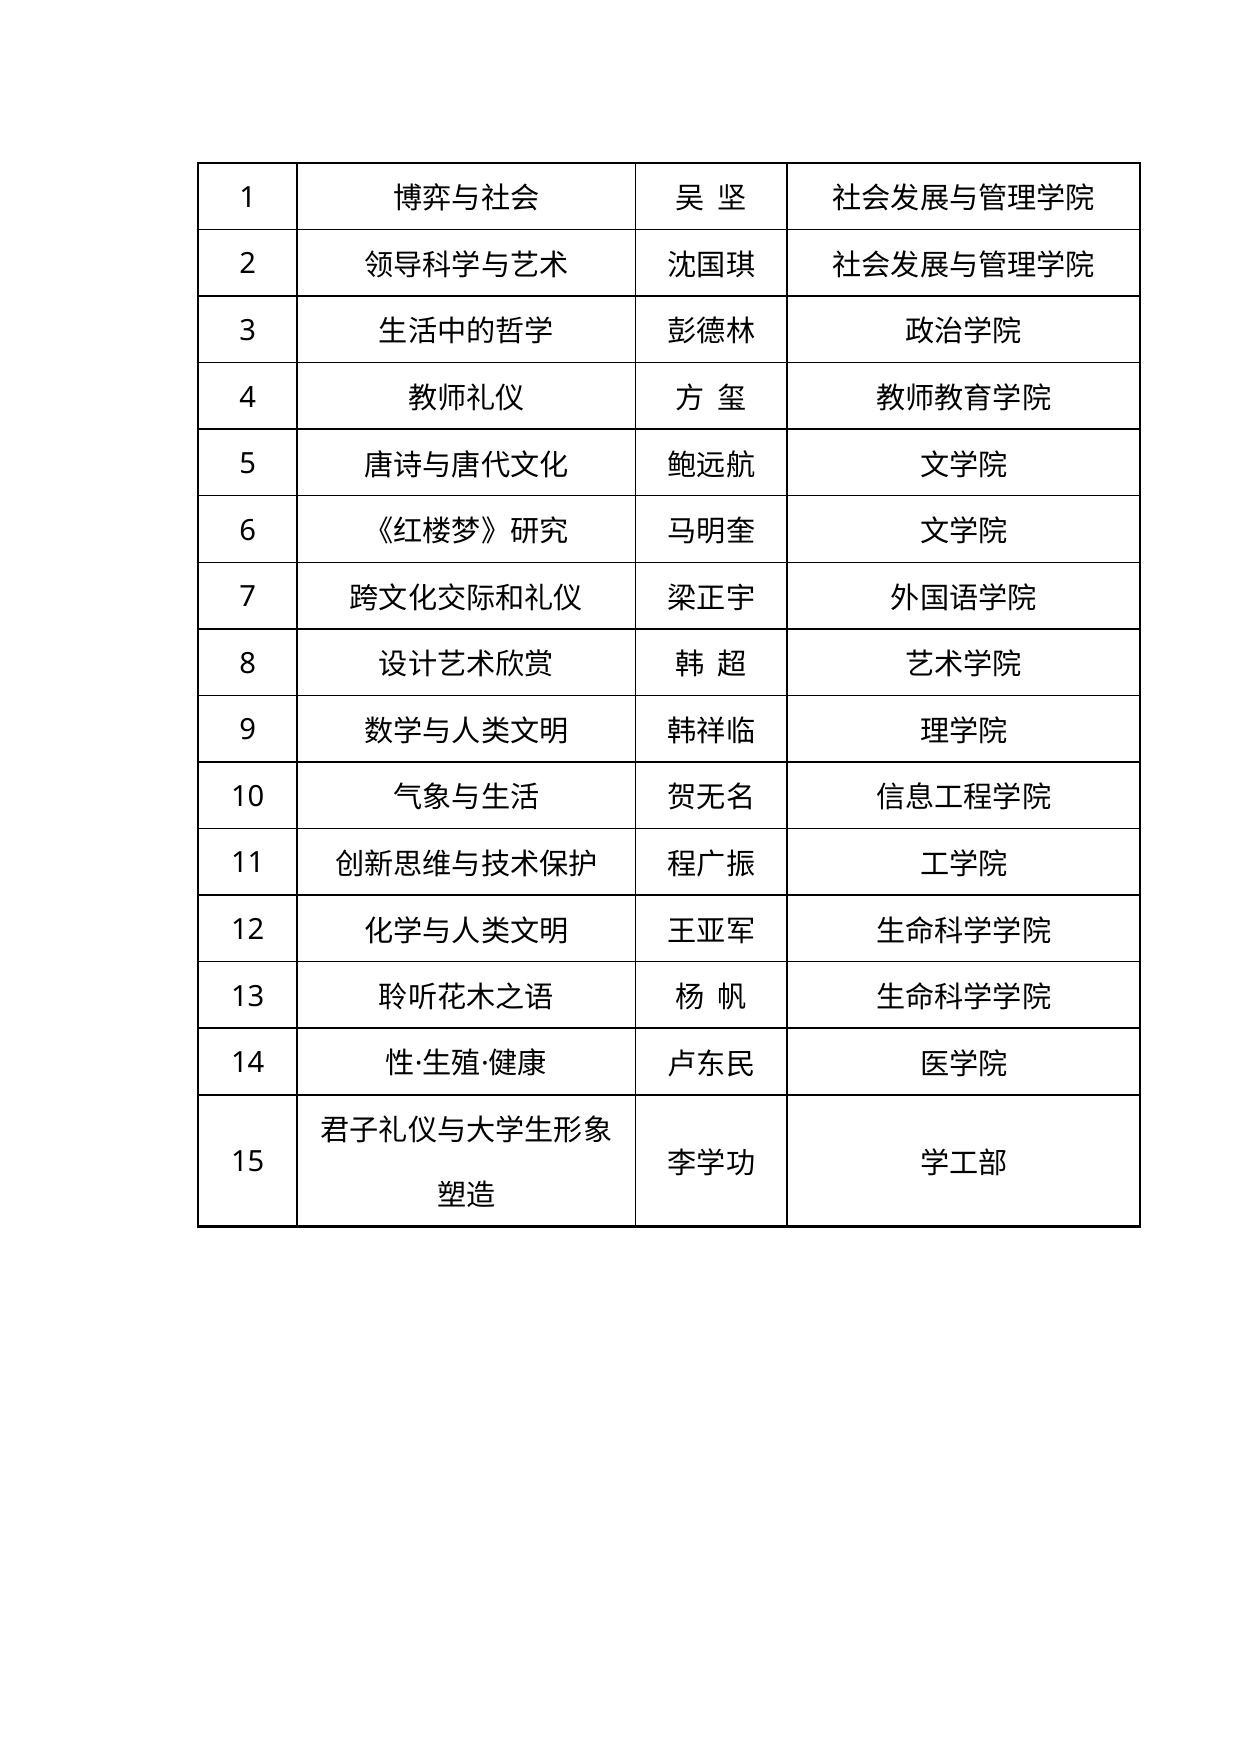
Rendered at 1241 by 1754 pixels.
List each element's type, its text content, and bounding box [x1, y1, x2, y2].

table_cell 彭德林 [636, 297, 786, 362]
table_cell 王亚军 [636, 896, 786, 961]
table_cell 7 [199, 563, 296, 628]
table_cell 艺术学院 [788, 630, 1139, 694]
table_cell 跨文化交际和礼仪 [298, 563, 635, 628]
table_cell 李学功 [636, 1096, 786, 1225]
table_cell 6 [199, 496, 296, 561]
table_cell 教师教育学院 [788, 363, 1139, 428]
table_cell 社会发展与管理学院 [788, 230, 1139, 295]
table_cell 生命科学学院 [788, 896, 1139, 961]
table_cell 化学与人类文明 [298, 896, 635, 961]
table_cell 9 [199, 696, 296, 761]
table_cell 社会发展与管理学院 [788, 164, 1139, 228]
table_cell 理学院 [788, 696, 1139, 761]
table_cell 领导科学与艺术 [298, 230, 635, 295]
table_cell 梁正宇 [636, 563, 786, 628]
table_cell 11 [199, 829, 296, 894]
table_cell 5 [199, 430, 296, 495]
table_cell 聆听花木之语 [298, 962, 635, 1027]
table_cell 8 [199, 630, 296, 694]
table_cell 生活中的哲学 [298, 297, 635, 362]
table_cell 12 [199, 896, 296, 961]
table_cell 15 [199, 1096, 296, 1225]
table_cell 外国语学院 [788, 563, 1139, 628]
table_cell 1 [199, 164, 296, 228]
table_cell 鲍远航 [636, 430, 786, 495]
table_cell 《红楼梦》研究 [298, 496, 635, 561]
table_cell 马明奎 [636, 496, 786, 561]
table_cell 2 [199, 230, 296, 295]
table_cell 信息工程学院 [788, 763, 1139, 828]
table_cell 教师礼仪 [298, 363, 635, 428]
table_cell 君子礼仪与大学生形象塑造 [298, 1096, 635, 1225]
table_cell 博弈与社会 [298, 164, 635, 228]
table_cell 3 [199, 297, 296, 362]
table_cell 杨 帆 [636, 962, 786, 1027]
table_cell 程广振 [636, 829, 786, 894]
table_cell 气象与生活 [298, 763, 635, 828]
table_cell 文学院 [788, 430, 1139, 495]
table_cell 13 [199, 962, 296, 1027]
table_cell 吴 坚 [636, 164, 786, 228]
table_cell 工学院 [788, 829, 1139, 894]
table_cell 生命科学学院 [788, 962, 1139, 1027]
table_cell 贺无名 [636, 763, 786, 828]
table_cell 设计艺术欣赏 [298, 630, 635, 694]
table_cell 沈国琪 [636, 230, 786, 295]
table_cell 韩祥临 [636, 696, 786, 761]
table_cell 14 [199, 1029, 296, 1094]
table_cell 文学院 [788, 496, 1139, 561]
table_cell 政治学院 [788, 297, 1139, 362]
table_cell 唐诗与唐代文化 [298, 430, 635, 495]
table_cell 卢东民 [636, 1029, 786, 1094]
table_cell 4 [199, 363, 296, 428]
table_cell 性·生殖·健康 [298, 1029, 635, 1094]
table_cell 学工部 [788, 1096, 1139, 1225]
table_cell 10 [199, 763, 296, 828]
table_cell 数学与人类文明 [298, 696, 635, 761]
table_cell 韩 超 [636, 630, 786, 694]
table_cell 医学院 [788, 1029, 1139, 1094]
table_cell 方 玺 [636, 363, 786, 428]
table_cell 创新思维与技术保护 [298, 829, 635, 894]
